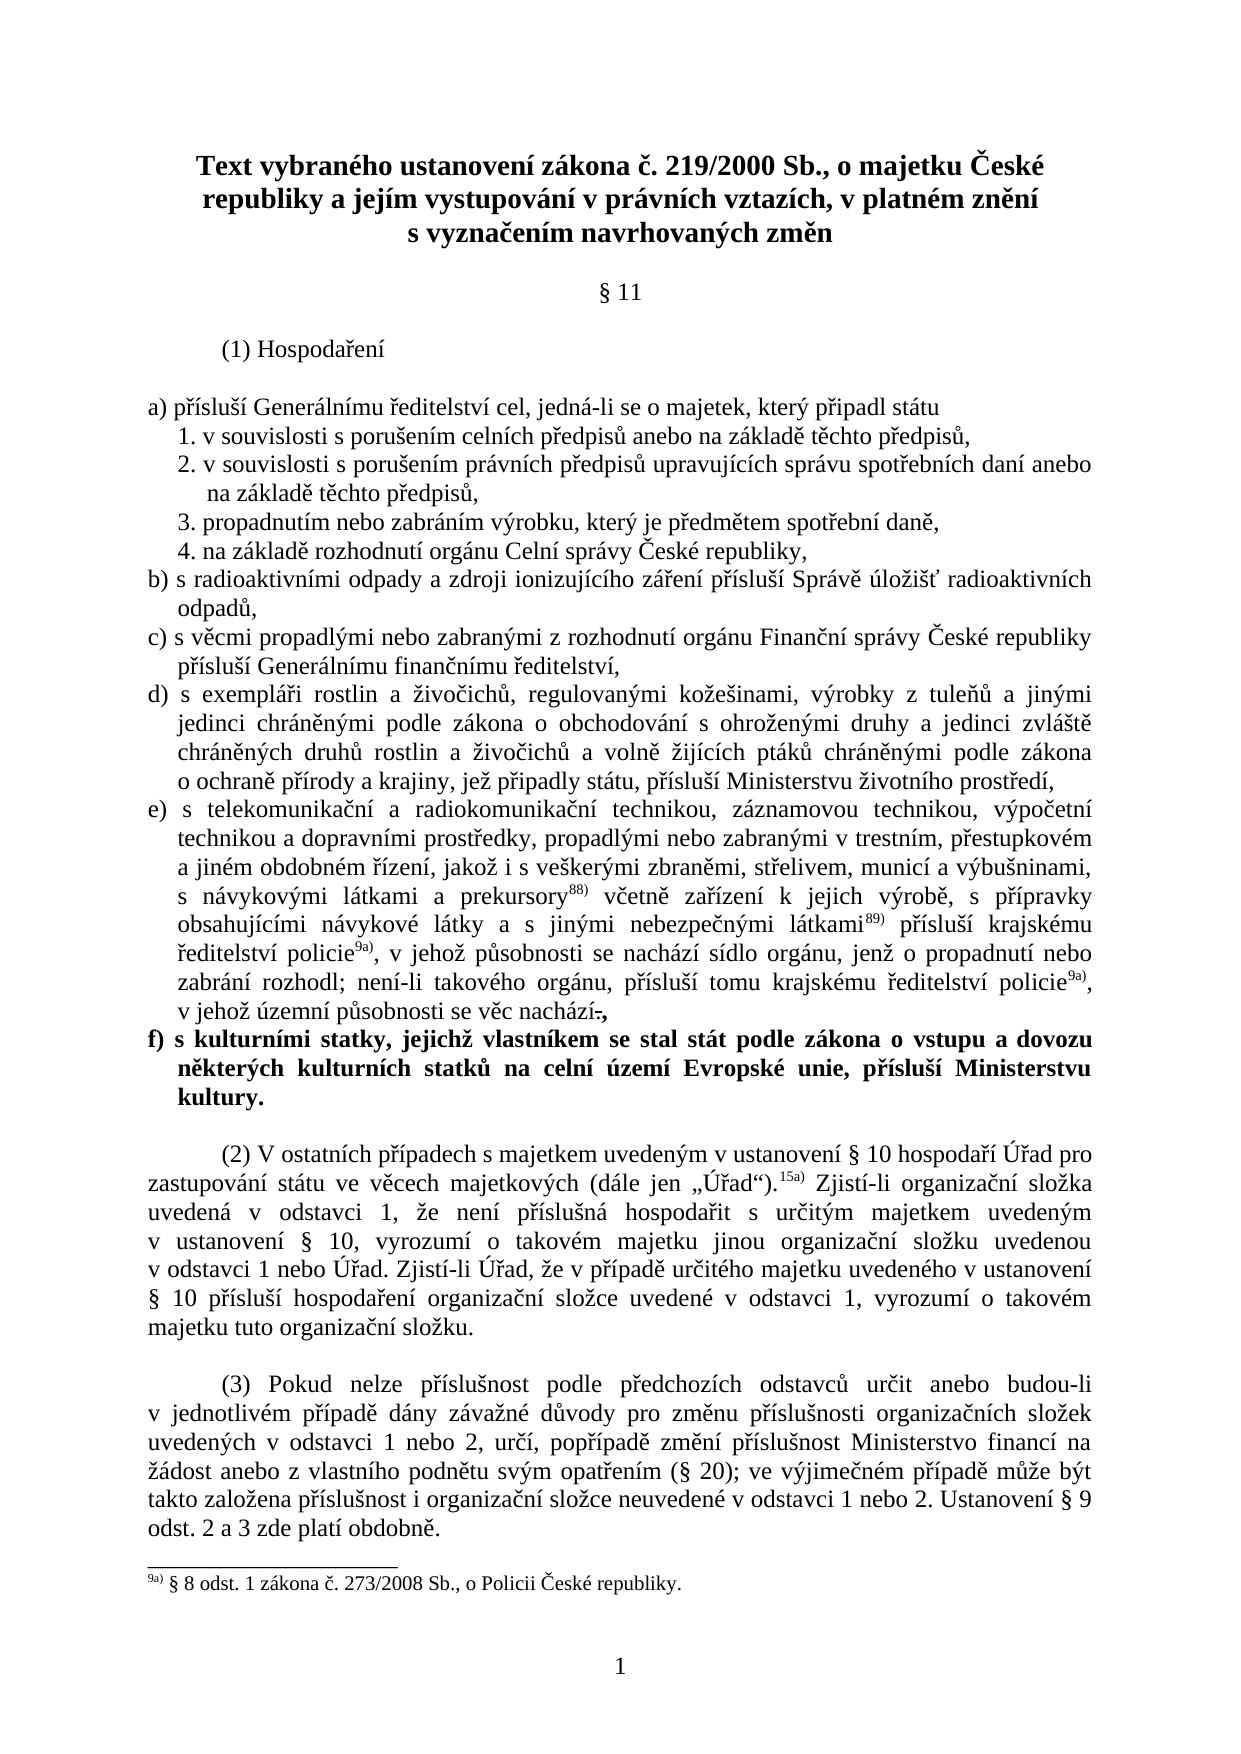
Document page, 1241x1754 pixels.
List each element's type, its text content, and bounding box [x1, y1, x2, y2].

text (2) V ostatních případech s majetkem uvedeným v ustanovení § 10 hospodaří Úřad pro zastupování státu ve věcech majetkových (dále jen „Úřad“).15a) Zjistí-li organizační složka uvedená v odstavci 1, že není příslušná hospodařit s určitým majetkem uvedeným v ustanovení § 10, vyrozumí o takovém majetku jinou organizační složku uvedenou v odstavci 1 nebo Úřad. Zjistí-li Úřad, že v případě určitého majetku uvedeného v ustanovení § 10 přísluší hospodaření organizační složce uvedené v odstavci 1, vyrozumí o takovém majetku tuto organizační složku. [148, 1139, 1093, 1341]
text b) s radioaktivními odpady a zdroji ionizujícího záření přísluší Správě úložišť radioaktivních odpadů, [148, 564, 1093, 622]
text c) s věcmi propadlými nebo zabranými z rozhodnutí orgánu Finanční správy České republiky přísluší Generálnímu finančnímu ředitelství, [148, 622, 1093, 679]
text a) přísluší Generálnímu ředitelství cel, jedná-li se o majetek, který připadl státu [148, 392, 1093, 421]
text 2. v souvislosti s porušením právních předpisů upravujících správu spotřebních daní anebo na základě těchto předpisů, [177, 449, 1093, 507]
text f) s kulturními statky, jejichž vlastníkem se stal stát podle zákona o vstupu a dovozu některých kulturních statků na celní území Evropské unie, přísluší Ministerstvu kultury. [148, 1024, 1093, 1111]
text ____________________ [148, 1542, 1093, 1571]
text § 11 [148, 277, 1093, 306]
text 1. v souvislosti s porušením celních předpisů anebo na základě těchto předpisů, [177, 421, 1093, 449]
text d) s exempláři rostlin a živočichů, regulovanými kožešinami, výrobky z tuleňů a jinými jedinci chráněnými podle zákona o obchodování s ohroženými druhy a jedinci zvláště chráněných druhů rostlin a živočichů a volně žijících ptáků chráněnými podle zákona o ochraně přírody a krajiny, jež připadly státu, přísluší Ministerstvu životního prostředí, [148, 679, 1093, 794]
text 9a) § 8 odst. 1 zákona č. 273/2008 Sb., o Policii České republiky. [148, 1571, 1093, 1595]
text e) s telekomunikační a radiokomunikační technikou, záznamovou technikou, výpočetní technikou a dopravními prostředky, propadlými nebo zabranými v trestním, přestupkovém a jiném obdobném řízení, jakož i s veškerými zbraněmi, střelivem, municí a výbušninami, s návykovými látkami a prekursory88) včetně zařízení k jejich výrobě, s přípravky obsahujícími návykové látky a s jinými nebezpečnými látkami89) přísluší krajskému ředitelství policie9a), v jehož působnosti se nachází sídlo orgánu, jenž o propadnutí nebo zabrání rozhodl; není-li takového orgánu, přísluší tomu krajskému ředitelství policie9a), v jehož územní působnosti se věc nachází., [148, 794, 1093, 1024]
text (3) Pokud nelze příslušnost podle předchozích odstavců určit anebo budou-li v jednotlivém případě dány závažné důvody pro změnu příslušnosti organizačních složek uvedených v odstavci 1 nebo 2, určí, popřípadě změní příslušnost Ministerstvo financí na žádost anebo z vlastního podnětu svým opatřením (§ 20); ve výjimečném případě může být takto založena příslušnost i organizační složce neuvedené v odstavci 1 nebo 2. Ustanovení § 9 odst. 2 a 3 zde platí obdobně. [148, 1369, 1093, 1542]
text 4. na základě rozhodnutí orgánu Celní správy České republiky, [177, 536, 1093, 564]
text 3. propadnutím nebo zabráním výrobku, který je předmětem spotřební daně, [177, 507, 1093, 536]
text (1) Hospodaření [148, 334, 1093, 363]
text Text vybraného ustanovení zákona č. 219/2000 Sb., o majetku České republiky a jejím vystupování v právních vztazích, v platném znění s vyznačením navrhovaných změn [148, 148, 1093, 248]
